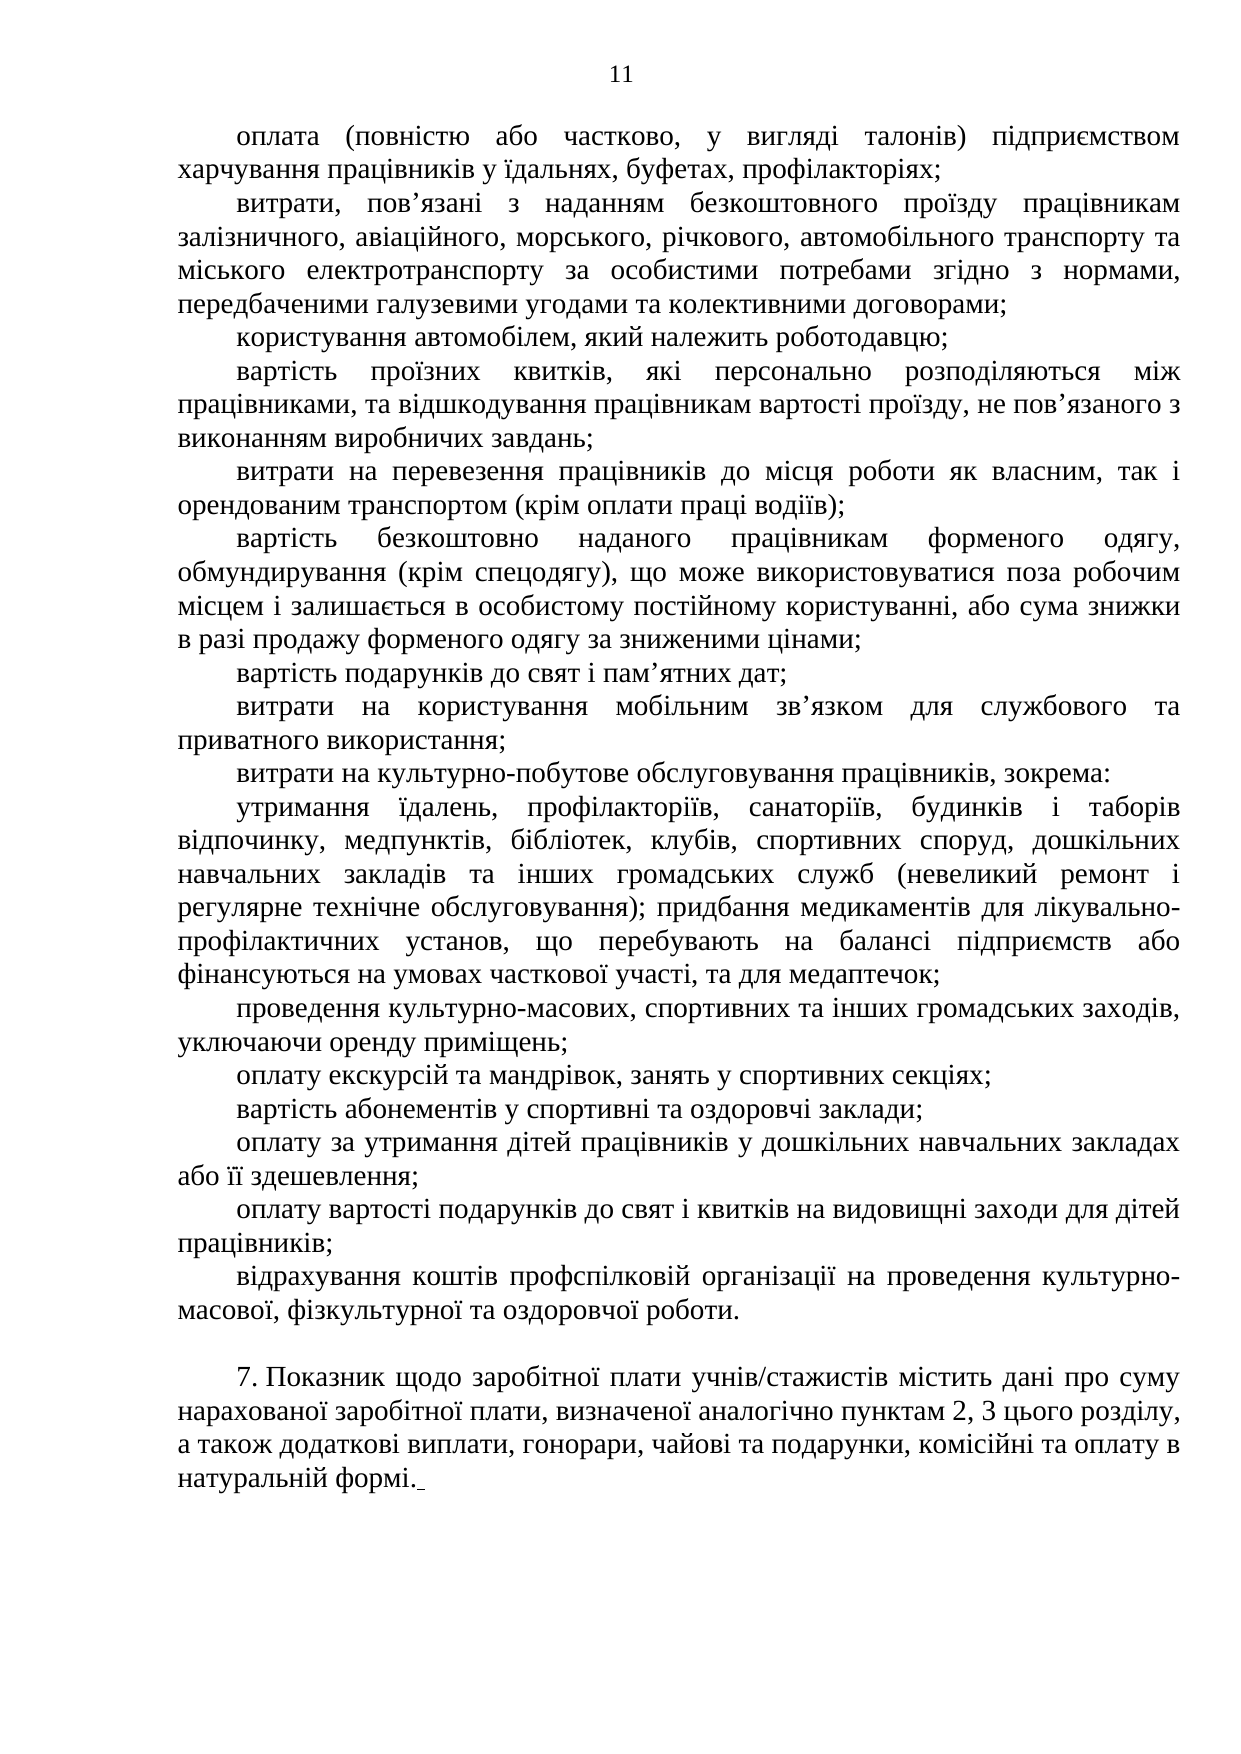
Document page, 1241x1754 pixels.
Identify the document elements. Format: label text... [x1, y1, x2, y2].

text оплату за утримання дітей працівників у дошкільних навчальних закладах або її здешевлення; [177, 1124, 1181, 1191]
text витрати, пов’язані з наданням безкоштовного проїзду працівникам залізничного, авіаційного, морського, річкового, автомобільного транспорту та міського електротранспорту за особистими потребами згідно з нормами, передбаченими галузевими угодами та колективними договорами; [177, 185, 1181, 319]
text утримання їдалень, профілакторіїв, санаторіїв, будинків і таборів відпочинку, медпунктів, бібліотек, клубів, спортивних споруд, дошкільних навчальних закладів та інших громадських служб (невеликий ремонт і регулярне технічне обслуговування); придбання медикаментів для лікувально-профілактичних установ, що перебувають на балансі підприємств або фінансуються на умовах часткової участі, та для медаптечок; [177, 789, 1181, 990]
text вартість подарунків до свят і пам’ятних дат; [177, 655, 1181, 688]
text відрахування коштів профспілковій організації на проведення культурно-масової, фізкультурної та оздоровчої роботи. [177, 1258, 1181, 1326]
text користування автомобілем, який належить роботодавцю; [177, 319, 1181, 353]
text витрати на культурно-побутове обслуговування працівників, зокрема: [177, 755, 1181, 789]
text вартість проїзних квитків, які персонально розподіляються між працівниками, та відшкодування працівникам вартості проїзду, не пов’язаного з виконанням виробничих завдань; [177, 353, 1181, 453]
text проведення культурно-масових, спортивних та інших громадських заходів, уключаючи оренду приміщень; [177, 990, 1181, 1057]
text вартість абонементів у спортивні та оздоровчі заклади; [177, 1091, 1181, 1124]
text оплату вартості подарунків до свят і квитків на видовищні заходи для дітей працівників; [177, 1191, 1181, 1258]
text витрати на користування мобільним зв’язком для службового та приватного використання; [177, 688, 1181, 755]
text 7. Показник щодо заробітної плати учнів/стажистів містить дані про суму нарахованої заробітної плати, визначеної аналогічно пунктам 2, 3 цього розділу, а також додаткові виплати, гонорари, чайові та подарунки, комісійні та оплату в натуральній формі. [177, 1359, 1181, 1493]
text оплата (повністю або частково, у вигляді талонів) підприємством харчування працівників у їдальнях, буфетах, профілакторіях; [177, 118, 1181, 185]
text витрати на перевезення працівників до місця роботи як власним, так і орендованим транспортом (крім оплати праці водіїв); [177, 453, 1181, 521]
text вартість безкоштовно наданого працівникам форменого одягу, обмундирування (крім спецодягу), що може використовуватися поза робочим місцем і залишається в особистому постійному користуванні, або сума знижки в разі продажу форменого одягу за зниженими цінами; [177, 521, 1181, 655]
text оплату екскурсій та мандрівок, занять у спортивних секціях; [177, 1057, 1181, 1091]
